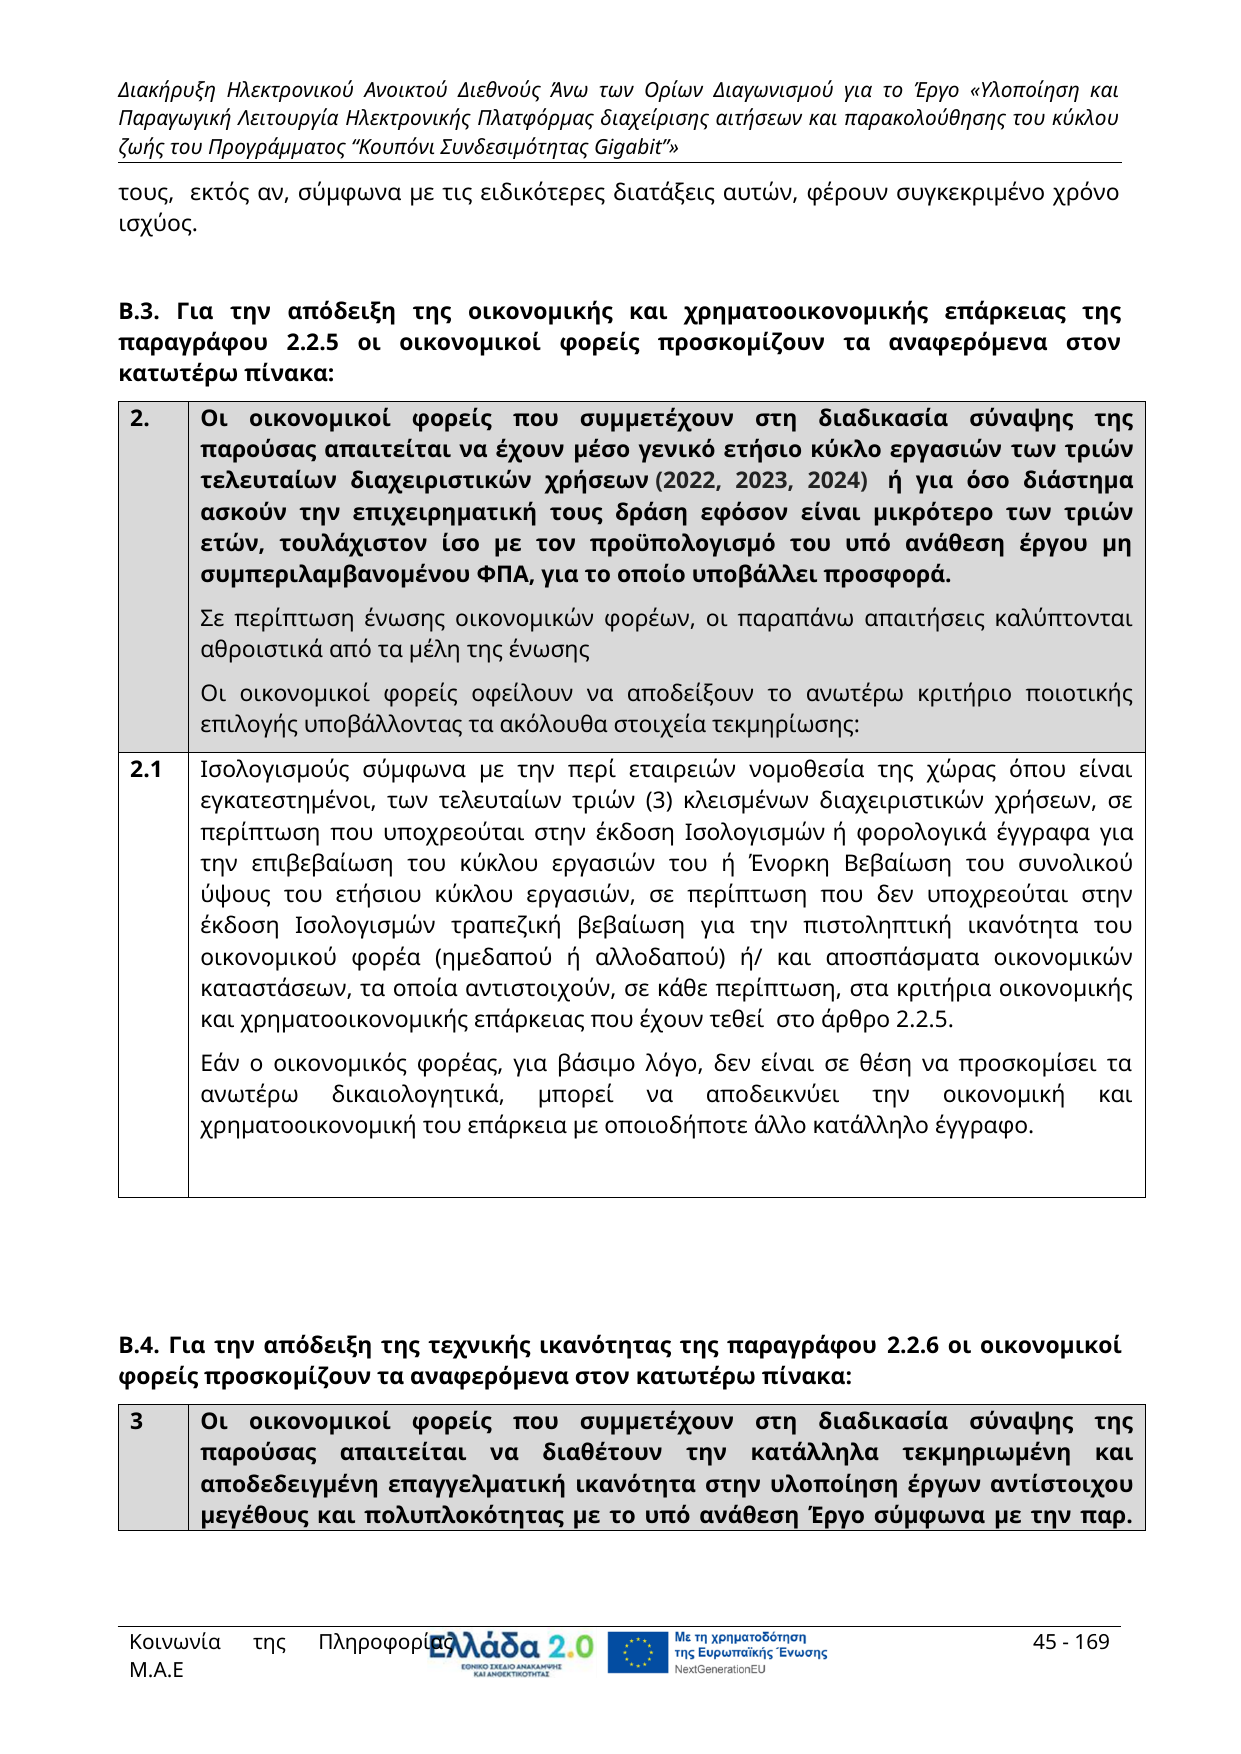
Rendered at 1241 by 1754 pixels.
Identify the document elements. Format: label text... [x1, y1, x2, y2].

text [118, 176, 1122, 238]
text Β.4. Για την απόδειξη της τεχνικής ικανότητας της παραγράφου 2.2.6 οι οικονομικοί φορείς προσκομίζουν τα αναφερόμενα στον κατωτέρω πίνακα: [118, 1329, 1122, 1392]
table_header 3 [119, 1405, 188, 1530]
table_header 2. [119, 402, 188, 752]
table_cell 2.1 [119, 753, 188, 1197]
table_cell Ισολογισμούς σύμφωνα με την περί εταιρειών νομοθεσία της χώρας όπου είναι εγκατεστημένοι, των τελευταίων τριών (3) κλεισμένων διαχειριστικών χρήσεων, σε περίπτωση που υποχρεούται στην έκδοση Ισολογισμών ή φορολογικά έγγραφα για την επιβεβαίωση του κύκλου εργασιών του ή Ένορκη Βεβαίωση του συνολικού ύψους του ετήσιου κύκλου εργασιών, σε περίπτωση που δεν υποχρεούται στην έκδοση Ισολογισμών τραπεζική βεβαίωση για την πιστοληπτική ικανότητα του οικονομικού φορέα (ημεδαπού ή αλλοδαπού) ή/ και αποσπάσματα οικονομικών καταστάσεων, τα οποία αντιστοιχούν, σε κάθε περίπτωση, στα κριτήρια οικονομικής και χρηματοοικονομικής επάρκειας που έχουν τεθεί στο άρθρο 2.2.5. Εάν ο οικονομικός φορέας, για βάσιμο λόγο, δεν είναι σε θέση να προσκομίσει τα ανωτέρω δικαιολογητικά, μπορεί να αποδεικνύει την οικονομική και χρηματοοικονομική του επάρκεια με οποιοδήποτε άλλο κατάλληλο έγγραφο. [189, 753, 1145, 1197]
picture [427, 1627, 834, 1678]
text Β.3. Για την απόδειξη της οικονομικής και χρηματοοικονομικής επάρκειας της παραγράφου 2.2.5 οι οικονομικοί φορείς προσκομίζουν τα αναφερόμενα στον κατωτέρω πίνακα: [118, 295, 1122, 388]
table_header Οι οικονομικοί φορείς που συμμετέχουν στη διαδικασία σύναψης της παρούσας απαιτείται να έχουν μέσο γενικό ετήσιο κύκλο εργασιών των τριών τελευταίων διαχειριστικών χρήσεων (2022, 2023, 2024) ή για όσο διάστημα ασκούν την επιχειρηματική τους δράση εφόσον είναι μικρότερο των τριών ετών, τουλάχιστον ίσο με τον προϋπολογισμό του υπό ανάθεση έργου μη συμπεριλαμβανομένου ΦΠΑ, για το οποίο υποβάλλει προσφορά. Σε περίπτωση ένωσης οικονομικών φορέων, οι παραπάνω απαιτήσεις καλύπτονται αθροιστικά από τα μέλη της ένωσης Οι οικονομικοί φορείς οφείλουν να αποδείξουν το ανωτέρω κριτήριο ποιοτικής επιλογής υποβάλλοντας τα ακόλουθα στοιχεία τεκμηρίωσης: [189, 402, 1145, 752]
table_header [189, 1405, 1145, 1530]
